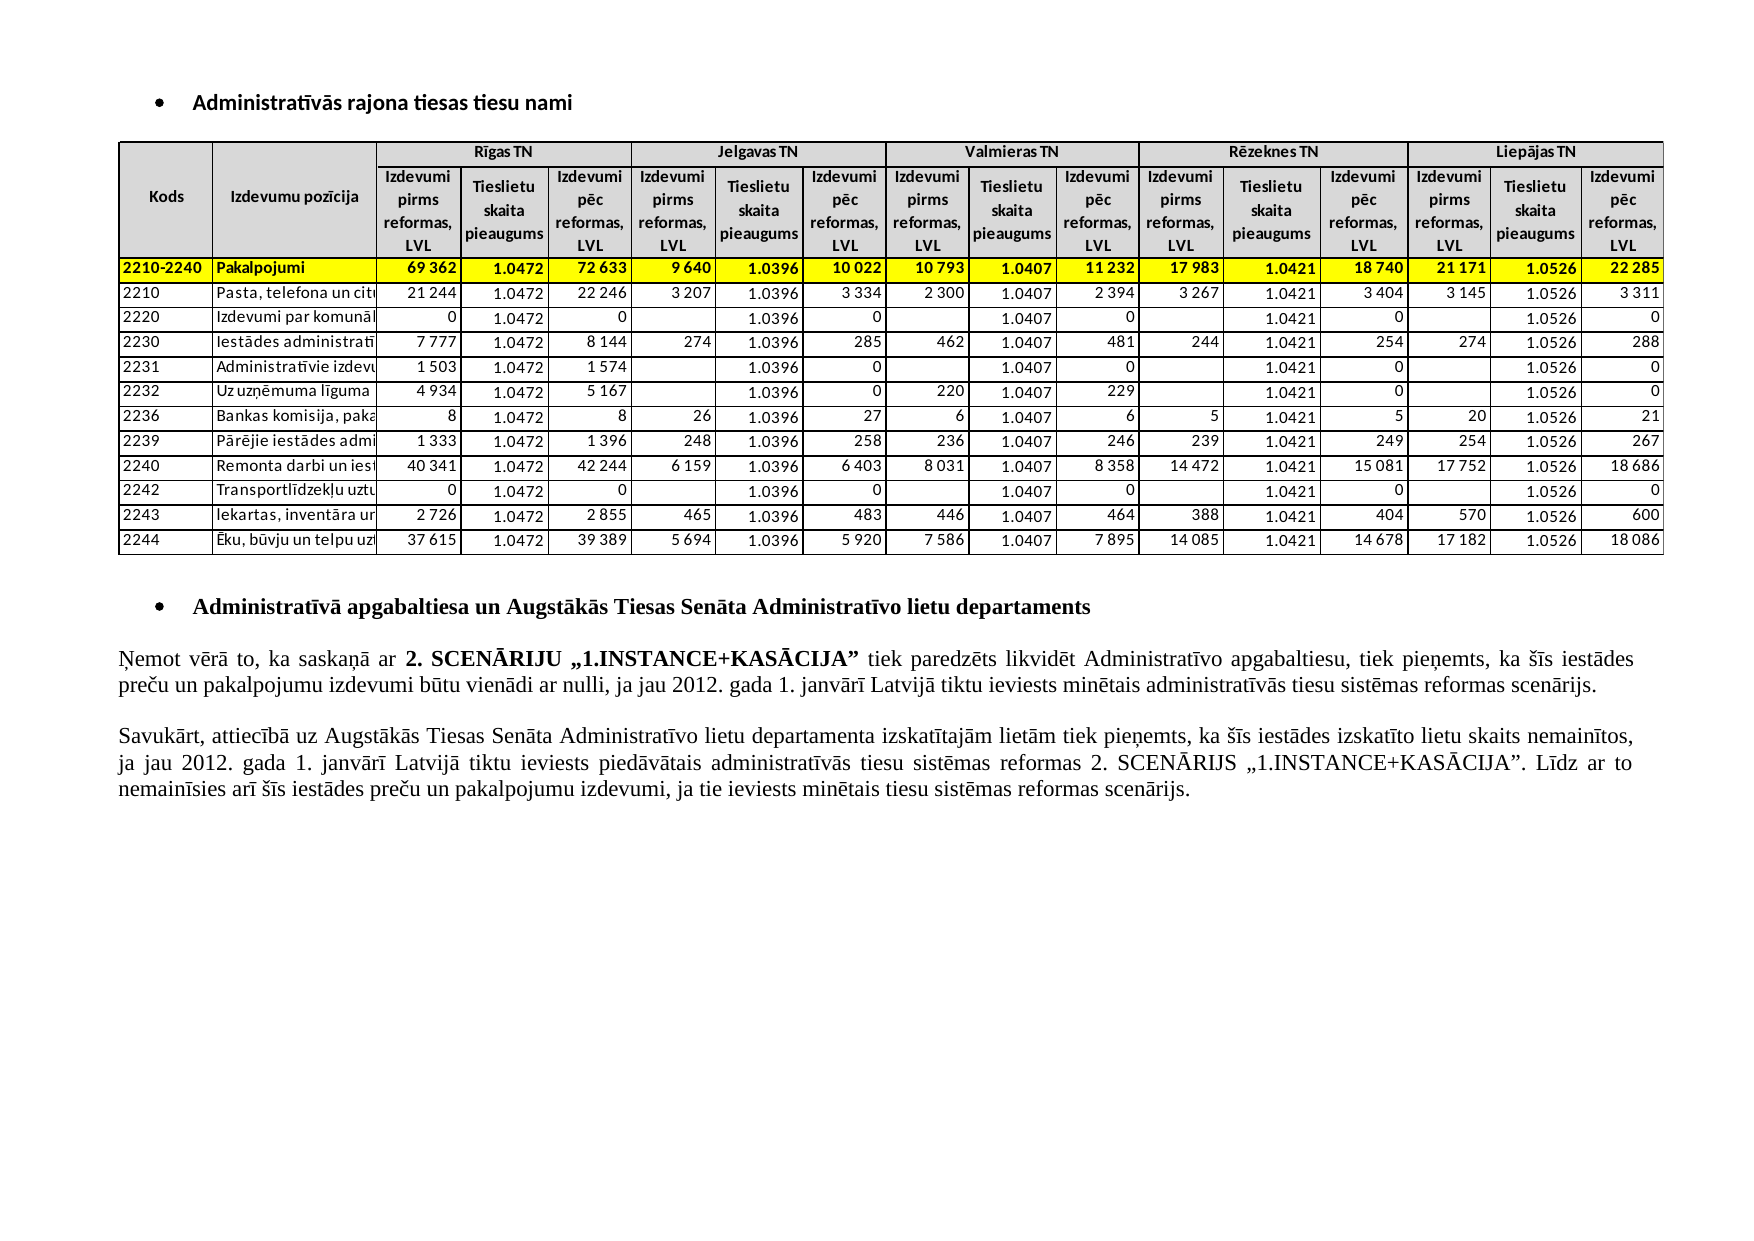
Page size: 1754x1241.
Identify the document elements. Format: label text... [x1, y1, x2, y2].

text Ņemot vērā to, ka saskaņā ar 2. SCENĀRIJU „1.INSTANCE+KASĀCIJA” tiek paredzēts likvidēt Administratīvo apgabaltiesu, tiek pieņemts, ka šīs iestādes preču un pakalpojumu izdevumi būtu vienādi ar nulli, ja jau 2012. gada 1. janvārī Latvijā tiktu ieviests minētais administratīvās tiesu sistēmas reformas scenārijs. [118, 644, 1636, 697]
list Administratīvā apgabaltiesa un Augstākās Tiesas Senāta Administratīvo lietu departaments [155, 593, 1636, 619]
text Savukārt, attiecībā uz Augstākās Tiesas Senāta Administratīvo lietu departamenta izskatītajām lietām tiek pieņemts, ka šīs iestādes izskatīto lietu skaits nemainītos, ja jau 2012. gada 1. janvārī Latvijā tiktu ieviests piedāvātais administratīvās tiesu sistēmas reformas 2. SCENĀRIJS „1.INSTANCE+KASĀCIJA”. Līdz ar to nemainīsies arī šīs iestādes preču un pakalpojumu izdevumi, ja tie ieviests minētais tiesu sistēmas reformas scenārijs. [118, 722, 1636, 801]
list Administratīvās rajona tiesas tiesu nami [155, 88, 1636, 117]
